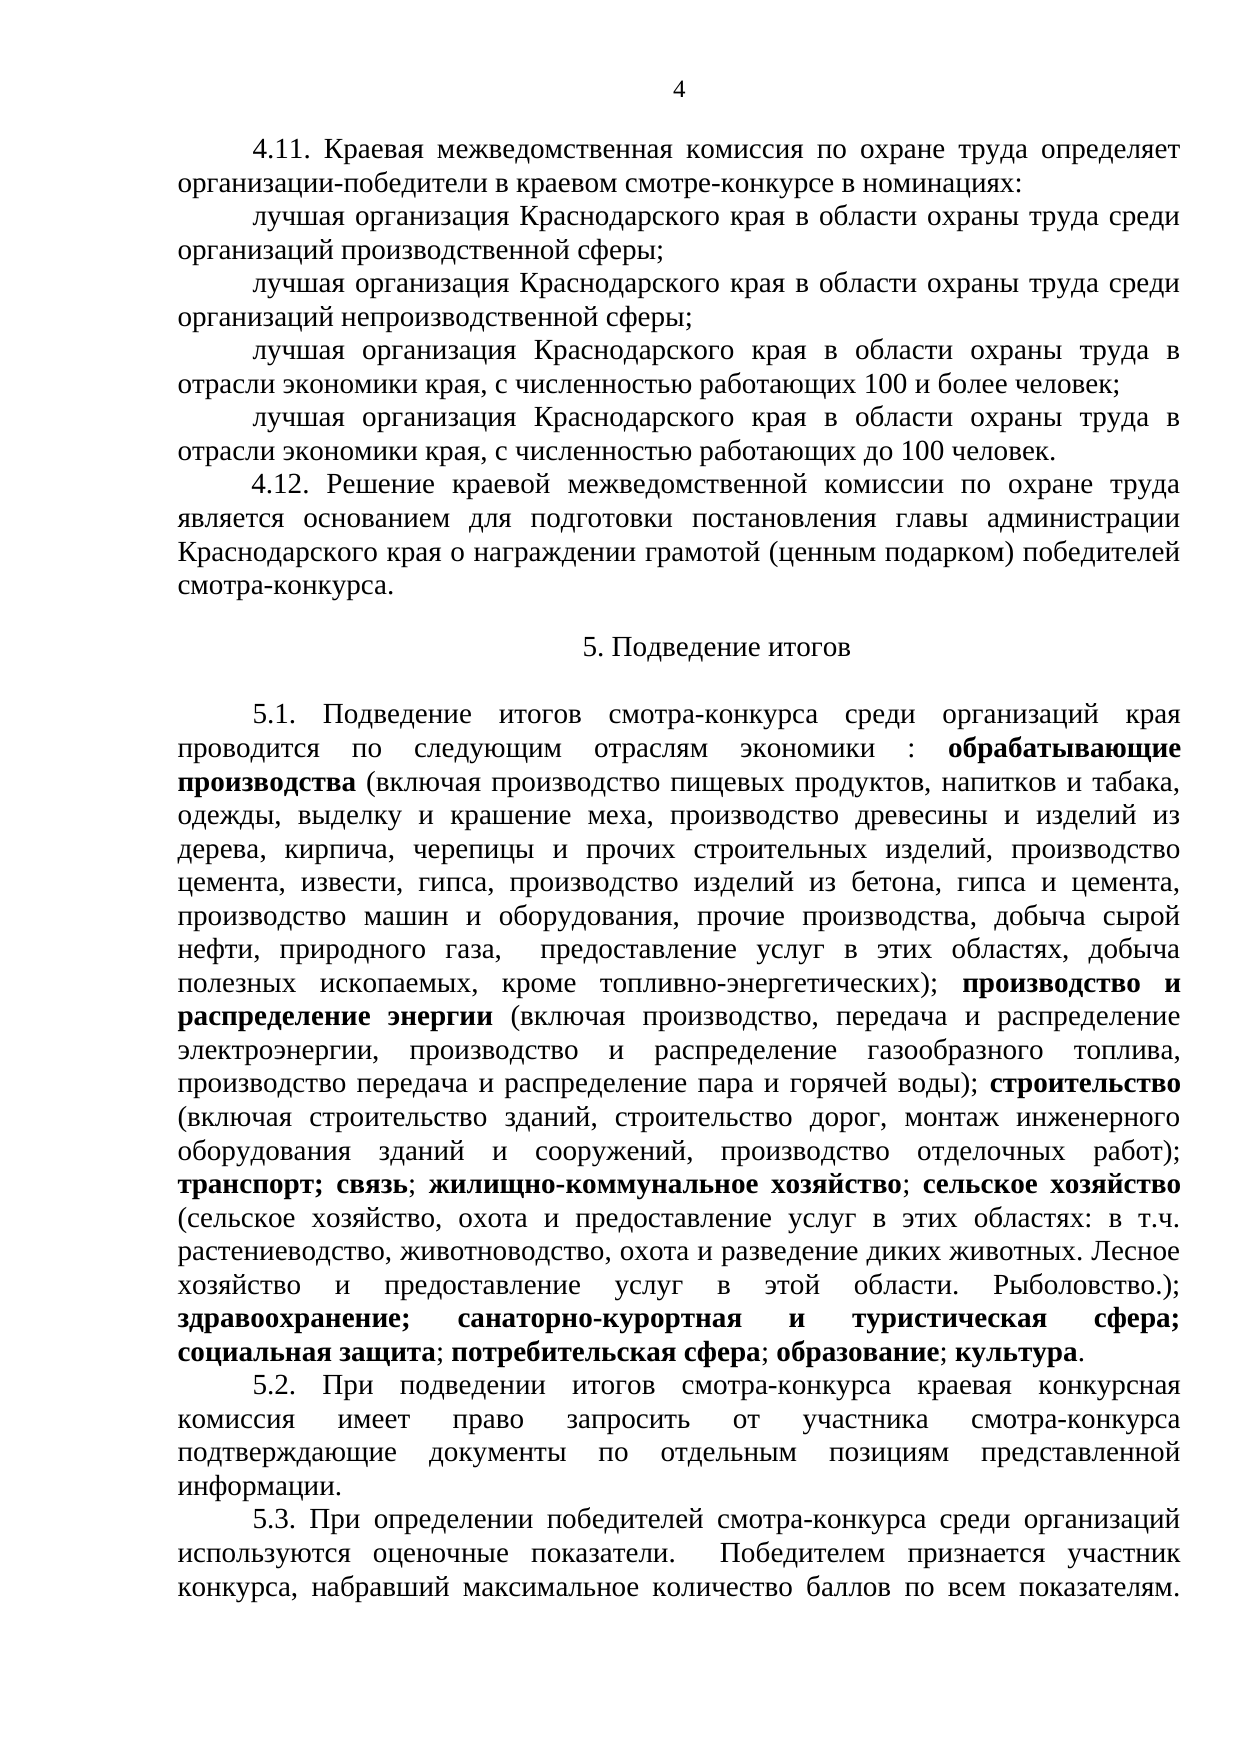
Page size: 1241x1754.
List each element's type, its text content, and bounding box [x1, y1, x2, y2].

text 4.11. Краевая межведомственная комиссия по охране труда определяет организации-победители в краевом смотре-конкурсе в номинациях: [177, 131, 1181, 198]
text лучшая организация Краснодарского края в области охраны труда в отрасли экономики края, с численностью работающих до 100 человек. [177, 399, 1181, 467]
text 5.1. Подведение итогов смотра-конкурса среди организаций края проводится по следующим отраслям экономики : обрабатывающие производства (включая производство пищевых продуктов, напитков и табака, одежды, выделку и крашение меха, производство древесины и изделий из дерева, кирпича, черепицы и прочих строительных изделий, производство цемента, извести, гипса, производство изделий из бетона, гипса и цемента, производство машин и оборудования, прочие производства, добыча сырой нефти, природного газа, предоставление услуг в этих областях, добыча полезных ископаемых, кроме топливно-энергетических); производство и распределение энергии (включая производство, передача и распределение электроэнергии, производство и распределение газообразного топлива, производство передача и распределение пара и горячей воды); строительство (включая строительство зданий, строительство дорог, монтаж инженерного оборудования зданий и сооружений, производство отделочных работ); транспорт; связь; жилищно-коммунальное хозяйство; сельское хозяйство (сельское хозяйство, охота и предоставление услуг в этих областях: в т.ч. растениеводство, животноводство, охота и разведение диких животных. Лесное хозяйство и предоставление услуг в этой области. Рыболовство.); здравоохранение; санаторно-курортная и туристическая сфера; социальная защита; потребительская сфера; образование; культура. [177, 697, 1181, 1367]
text 5.2. При подведении итогов смотра-конкурса краевая конкурсная комиссия имеет право запросить от участника смотра-конкурса подтверждающие документы по отдельным позициям представленной информации. [177, 1367, 1181, 1502]
text лучшая организация Краснодарского края в области охраны труда в отрасли экономики края, с численностью работающих 100 и более человек; [177, 332, 1181, 399]
text лучшая организация Краснодарского края в области охраны труда среди организаций непроизводственной сферы; [177, 265, 1181, 332]
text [177, 1502, 1181, 1602]
text 4.12. Решение краевой межведомственной комиссии по охране труда является основанием для подготовки постановления главы администрации Краснодарского края о награждении грамотой (ценным подарком) победителей смотра-конкурса. [177, 467, 1181, 601]
text лучшая организация Краснодарского края в области охраны труда среди организаций производственной сферы; [177, 198, 1181, 265]
text 5. Подведение итогов [177, 629, 1181, 663]
